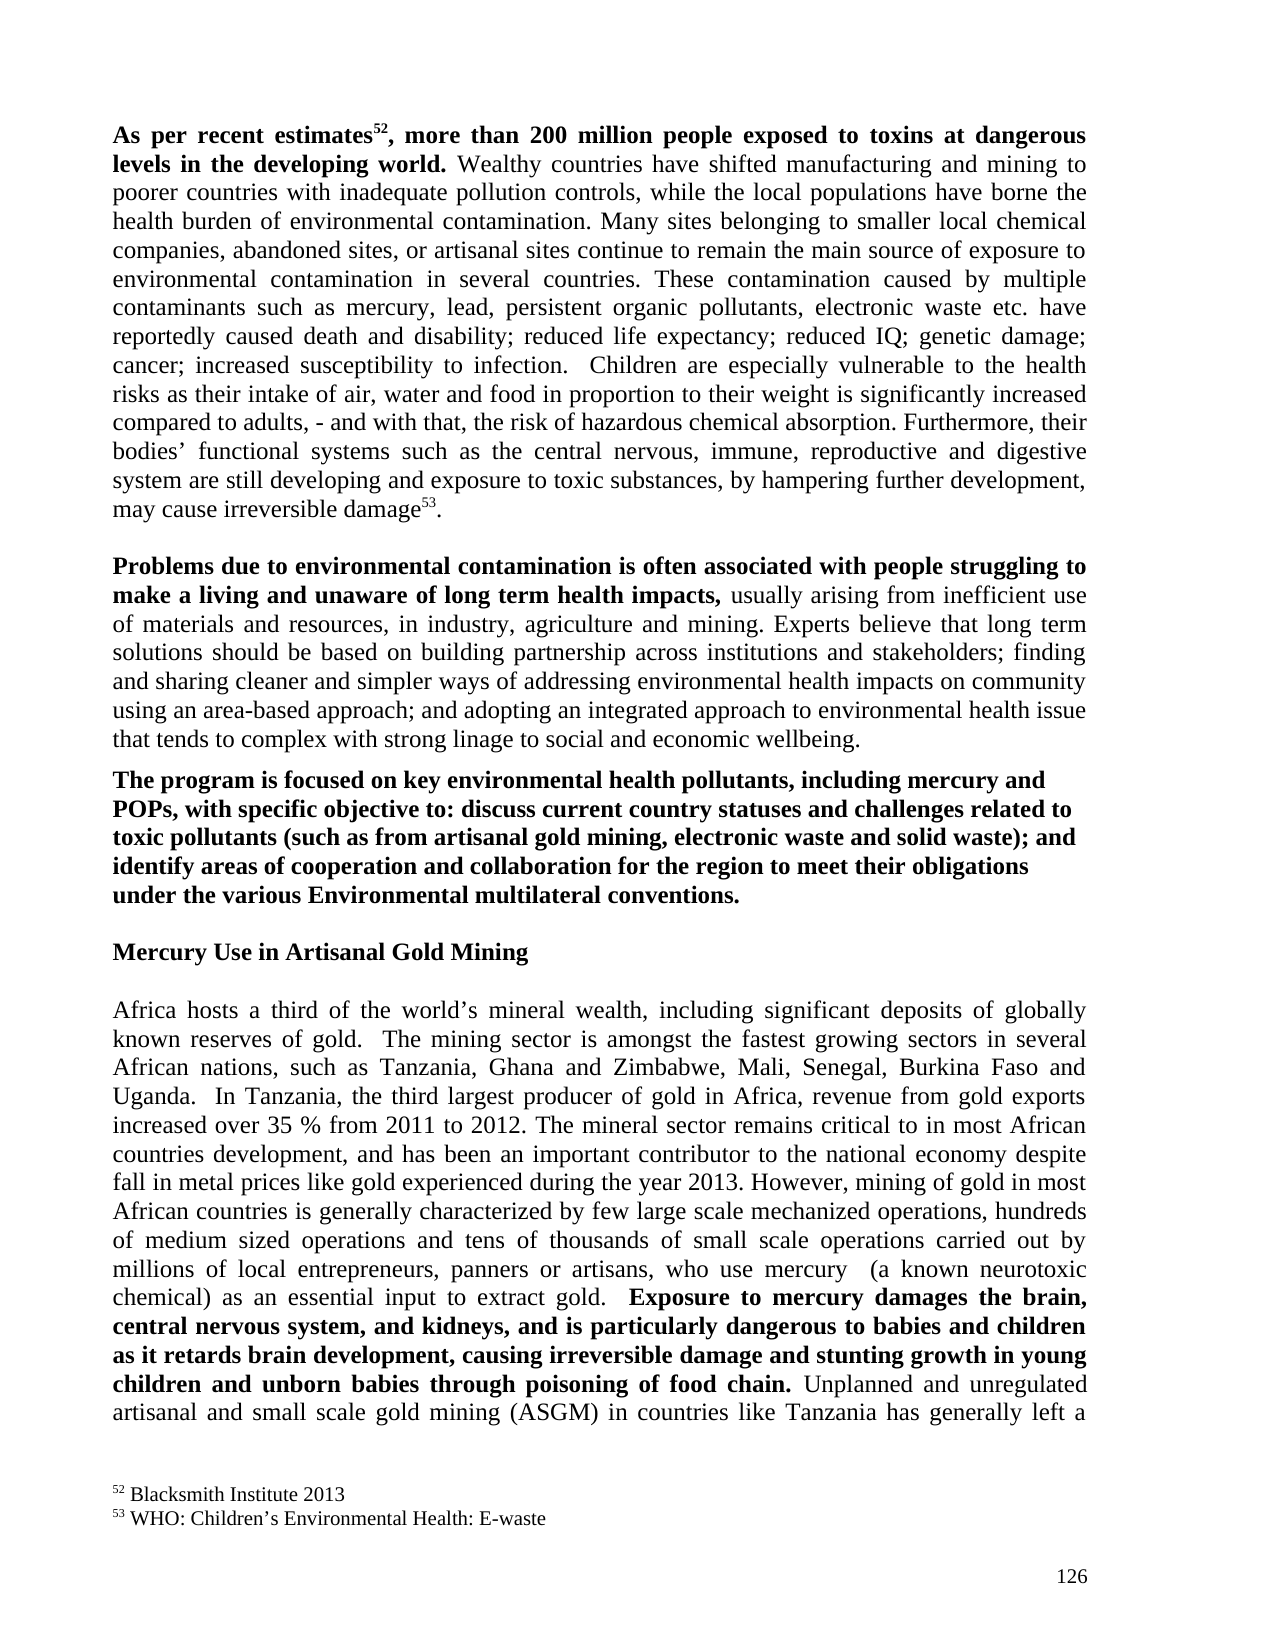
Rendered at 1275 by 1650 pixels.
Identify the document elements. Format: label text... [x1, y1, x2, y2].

text As per recent estimates, more than 200 million people exposed to toxins at dangerous levels in the developing world. Wealthy countries have shifted manufacturing and mining to poorer countries with inadequate pollution controls, while the local populations have borne the health burden of environmental contamination. Many sites belonging to smaller local chemical companies, abandoned sites, or artisanal sites continue to remain the main source of exposure to environmental contamination in several countries. These contamination caused by multiple contaminants such as mercury, lead, persistent organic pollutants, electronic waste etc. have reportedly caused death and disability; reduced life expectancy; reduced IQ; genetic damage; cancer; increased susceptibility to infection. Children are especially vulnerable to the health risks as their intake of air, water and food in proportion to their weight is significantly increased compared to adults, - and with that, the risk of hazardous chemical absorption. Furthermore, their bodies’ functional systems such as the central nervous, immune, reproductive and digestive system are still developing and exposure to toxic substances, by hampering further development, may cause irreversible damage. [112, 120, 1087, 522]
text The program is focused on key environmental health pollutants, including mercury and POPs, with specific objective to: discuss current country statuses and challenges related to toxic pollutants (such as from artisanal gold mining, electronic waste and solid waste); and identify areas of cooperation and collaboration for the region to meet their obligations under the various Environmental multilateral conventions. [112, 765, 1078, 909]
text Mercury Use in Artisanal Gold Mining [112, 937, 1078, 966]
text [112, 995, 1087, 1426]
text Problems due to environmental contamination is often associated with people struggling to make a living and unaware of long term health impacts, usually arising from inefficient use of materials and resources, in industry, agriculture and mining. Experts believe that long term solutions should be based on building partnership across institutions and stakeholders; finding and sharing cleaner and simpler ways of addressing environmental health impacts on community using an area-based approach; and adopting an integrated approach to environmental health issue that tends to complex with strong linage to social and economic wellbeing. [112, 551, 1087, 752]
